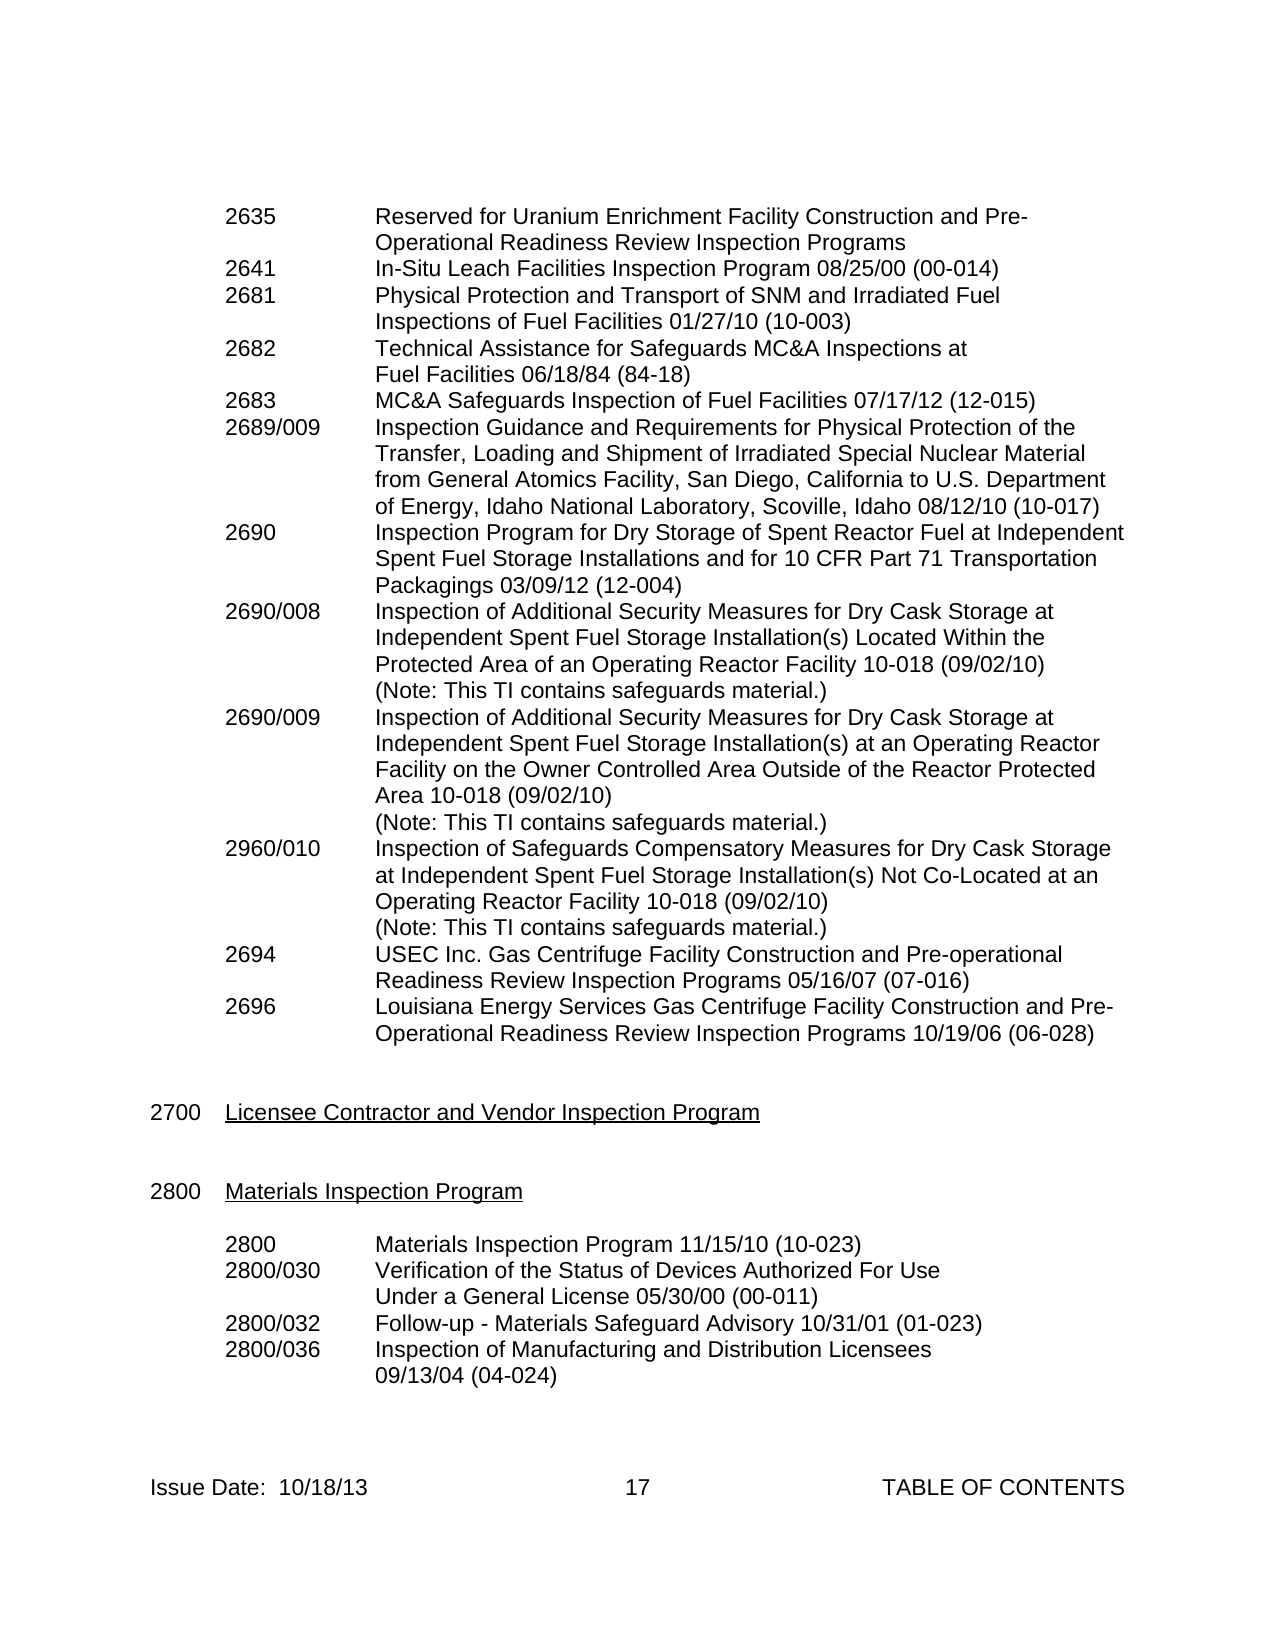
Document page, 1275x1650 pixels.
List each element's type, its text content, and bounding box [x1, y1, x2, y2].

text 2681 Physical Protection and Transport of SNM and Irradiated Fuel [150, 282, 1125, 308]
text 2800/030 Verification of the Status of Devices Authorized For Use [150, 1257, 1125, 1283]
text 2700 Licensee Contractor and Vendor Inspection Program [150, 1099, 1125, 1125]
text 2635 Reserved for Uranium Enrichment Facility Construction and Pre-Operational Readiness Review Inspection Programs [225, 203, 1125, 255]
text Inspections of Fuel Facilities 01/27/10 (10-003) [150, 308, 1125, 334]
text 2683 MC&A Safeguards Inspection of Fuel Facilities 07/17/12 (12-015) [150, 387, 1125, 413]
text 2800 Materials Inspection Program 11/15/10 (10-023) [150, 1231, 1125, 1257]
text (Note: This TI contains safeguards material.) [150, 677, 1125, 703]
text 2682 Technical Assistance for Safeguards MC&A Inspections at [150, 334, 1125, 361]
text 2690 Inspection Program for Dry Storage of Spent Reactor Fuel at Independent Spent Fuel Storage Installations and for 10 CFR Part 71 Transportation Packagings 03/09/12 (12-004) [225, 519, 1125, 598]
text 2690/008 Inspection of Additional Security Measures for Dry Cask Storage at Independent Spent Fuel Storage Installation(s) Located Within the Protected Area of an Operating Reactor Facility 10-018 (09/02/10) [225, 598, 1125, 677]
text (Note: This TI contains safeguards material.) [150, 809, 1125, 835]
text 2800 Materials Inspection Program [150, 1178, 1125, 1204]
text 2689/009 Inspection Guidance and Requirements for Physical Protection of the Transfer, Loading and Shipment of Irradiated Special Nuclear Material from General Atomics Facility, San Diego, California to U.S. Department of Energy, Idaho National Laboratory, Scoville, Idaho 08/12/10 (10-017) [150, 413, 1125, 519]
text 2800/032 Follow-up - Materials Safeguard Advisory 10/31/01 (01-023) [150, 1309, 1125, 1336]
text 2960/010 Inspection of Safeguards Compensatory Measures for Dry Cask Storage at Independent Spent Fuel Storage Installation(s) Not Co-Located at an Operating Reactor Facility 10-018 (09/02/10) [225, 835, 1125, 914]
text Under a General License 05/30/00 (00-011) [150, 1283, 1125, 1309]
text 2694 USEC Inc. Gas Centrifuge Facility Construction and Pre-operational Readiness Review Inspection Programs 05/16/07 (07-016) [150, 941, 1125, 993]
text 2641 In-Situ Leach Facilities Inspection Program 08/25/00 (00-014) [150, 255, 1125, 282]
text 2800/036 Inspection of Manufacturing and Distribution Licensees [150, 1336, 1125, 1362]
text 09/13/04 (04-024) [150, 1362, 1125, 1389]
text (Note: This TI contains safeguards material.) [150, 914, 1125, 941]
text Fuel Facilities 06/18/84 (84-18) [150, 361, 1125, 387]
text 2696 Louisiana Energy Services Gas Centrifuge Facility Construction and Pre-Operational Readiness Review Inspection Programs 10/19/06 (06-028) [150, 993, 1125, 1046]
text 2690/009 Inspection of Additional Security Measures for Dry Cask Storage at Independent Spent Fuel Storage Installation(s) at an Operating Reactor Facility on the Owner Controlled Area Outside of the Reactor Protected Area 10-018 (09/02/10) [225, 703, 1125, 809]
